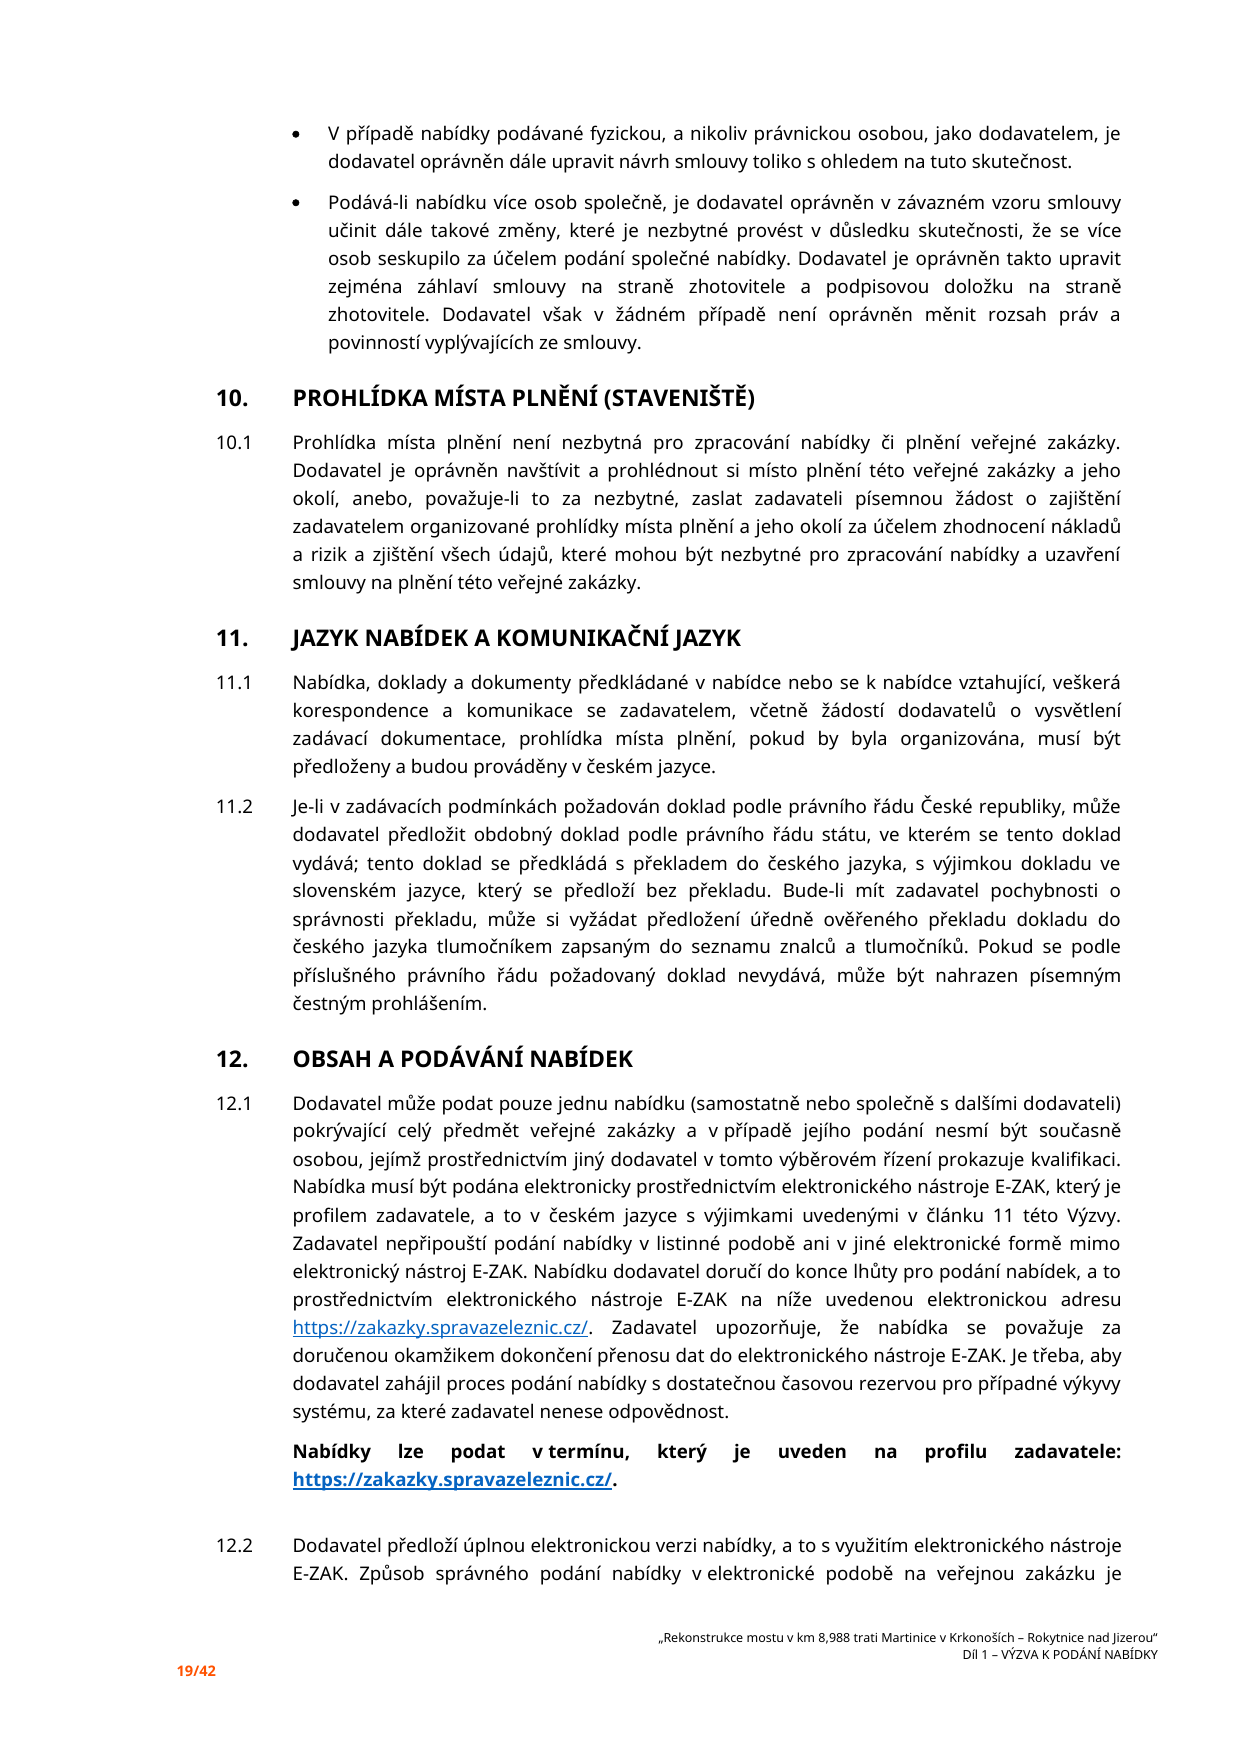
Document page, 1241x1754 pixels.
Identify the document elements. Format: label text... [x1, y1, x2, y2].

text Podává-li nabídku více osob společně, je dodavatel oprávněn v závazném vzoru smlouvy učinit dále takové změny, které je nezbytné provést v důsledku skutečnosti, že se více osob seskupilo za účelem podání společné nabídky. Dodavatel je oprávněn takto upravit zejména záhlaví smlouvy na straně zhotovitele a podpisovou doložku na straně zhotovitele. Dodavatel však v žádném případě není oprávněn měnit rozsah práv a povinností vyplývajících ze smlouvy. [292, 189, 1122, 355]
text Je-li v zadávacích podmínkách požadován doklad podle právního řádu České republiky, může dodavatel předložit obdobný doklad podle právního řádu státu, ve kterém se tento doklad vydává; tento doklad se předkládá s překladem do českého jazyka, s výjimkou dokladu ve slovenském jazyce, který se předloží bez překladu. Bude-li mít zadavatel pochybnosti o správnosti překladu, může si vyžádat předložení úředně ověřeného překladu dokladu do českého jazyka tlumočníkem zapsaným do seznamu znalců a tlumočníků. Pokud se podle příslušného právního řádu požadovaný doklad nevydává, může být nahrazen písemným čestným prohlášením. [216, 794, 1122, 1015]
text JAZYK NABÍDEK A KOMUNIKAČNÍ JAZYK [216, 622, 1122, 653]
text Dodavatel může podat pouze jednu nabídku (samostatně nebo společně s dalšími dodavateli) pokrývající celý předmět veřejné zakázky a v případě jejího podání nesmí být současně osobou, jejímž prostřednictvím jiný dodavatel v tomto výběrovém řízení prokazuje kvalifikaci. Nabídka musí být podána elektronicky prostřednictvím elektronického nástroje E-ZAK, který je profilem zadavatele, a to v českém jazyce s výjimkami uvedenými v článku 11 této Výzvy. Zadavatel nepřipouští podání nabídky v listinné podobě ani v jiné elektronické formě mimo elektronický nástroj E-ZAK. Nabídku dodavatel doručí do konce lhůty pro podání nabídek, a to prostřednictvím elektronického nástroje E-ZAK na níže uvedenou elektronickou adresu https://zakazky.spravazeleznic.cz/. Zadavatel upozorňuje, že nabídka se považuje za doručenou okamžikem dokončení přenosu dat do elektronického nástroje E-ZAK. Je třeba, aby dodavatel zahájil proces podání nabídky s dostatečnou časovou rezervou pro případné výkyvy systému, za které zadavatel nenese odpovědnost. [216, 1090, 1122, 1423]
text V případě nabídky podávané fyzickou, a nikoliv právnickou osobou, jako dodavatelem, je dodavatel oprávněn dále upravit návrh smlouvy toliko s ohledem na tuto skutečnost. [292, 121, 1122, 174]
text PROHLÍDKA MÍSTA PLNĚNÍ (STAVENIŠTĚ) [216, 382, 1122, 413]
text Nabídka, doklady a dokumenty předkládané v nabídce nebo se k nabídce vztahující, veškerá korespondence a komunikace se zadavatelem, včetně žádostí dodavatelů o vysvětlení zadávací dokumentace, prohlídka místa plnění, pokud by byla organizována, musí být předloženy a budou prováděny v českém jazyce. [216, 669, 1122, 779]
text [216, 1533, 1122, 1586]
text Nabídky lze podat v termínu, který je uveden na profilu zadavatele: https://zakazky.spravazeleznic.cz/. [292, 1438, 1122, 1492]
text OBSAH A PODÁVÁNÍ NABÍDEK [216, 1043, 1122, 1074]
text Prohlídka místa plnění není nezbytná pro zpracování nabídky či plnění veřejné zakázky. Dodavatel je oprávněn navštívit a prohlédnout si místo plnění této veřejné zakázky a jeho okolí, anebo, považuje-li to za nezbytné, zaslat zadavateli písemnou žádost o zajištění zadavatelem organizované prohlídky místa plnění a jeho okolí za účelem zhodnocení nákladů a rizik a zjištění všech údajů, které mohou být nezbytné pro zpracování nabídky a uzavření smlouvy na plnění této veřejné zakázky. [216, 429, 1122, 595]
